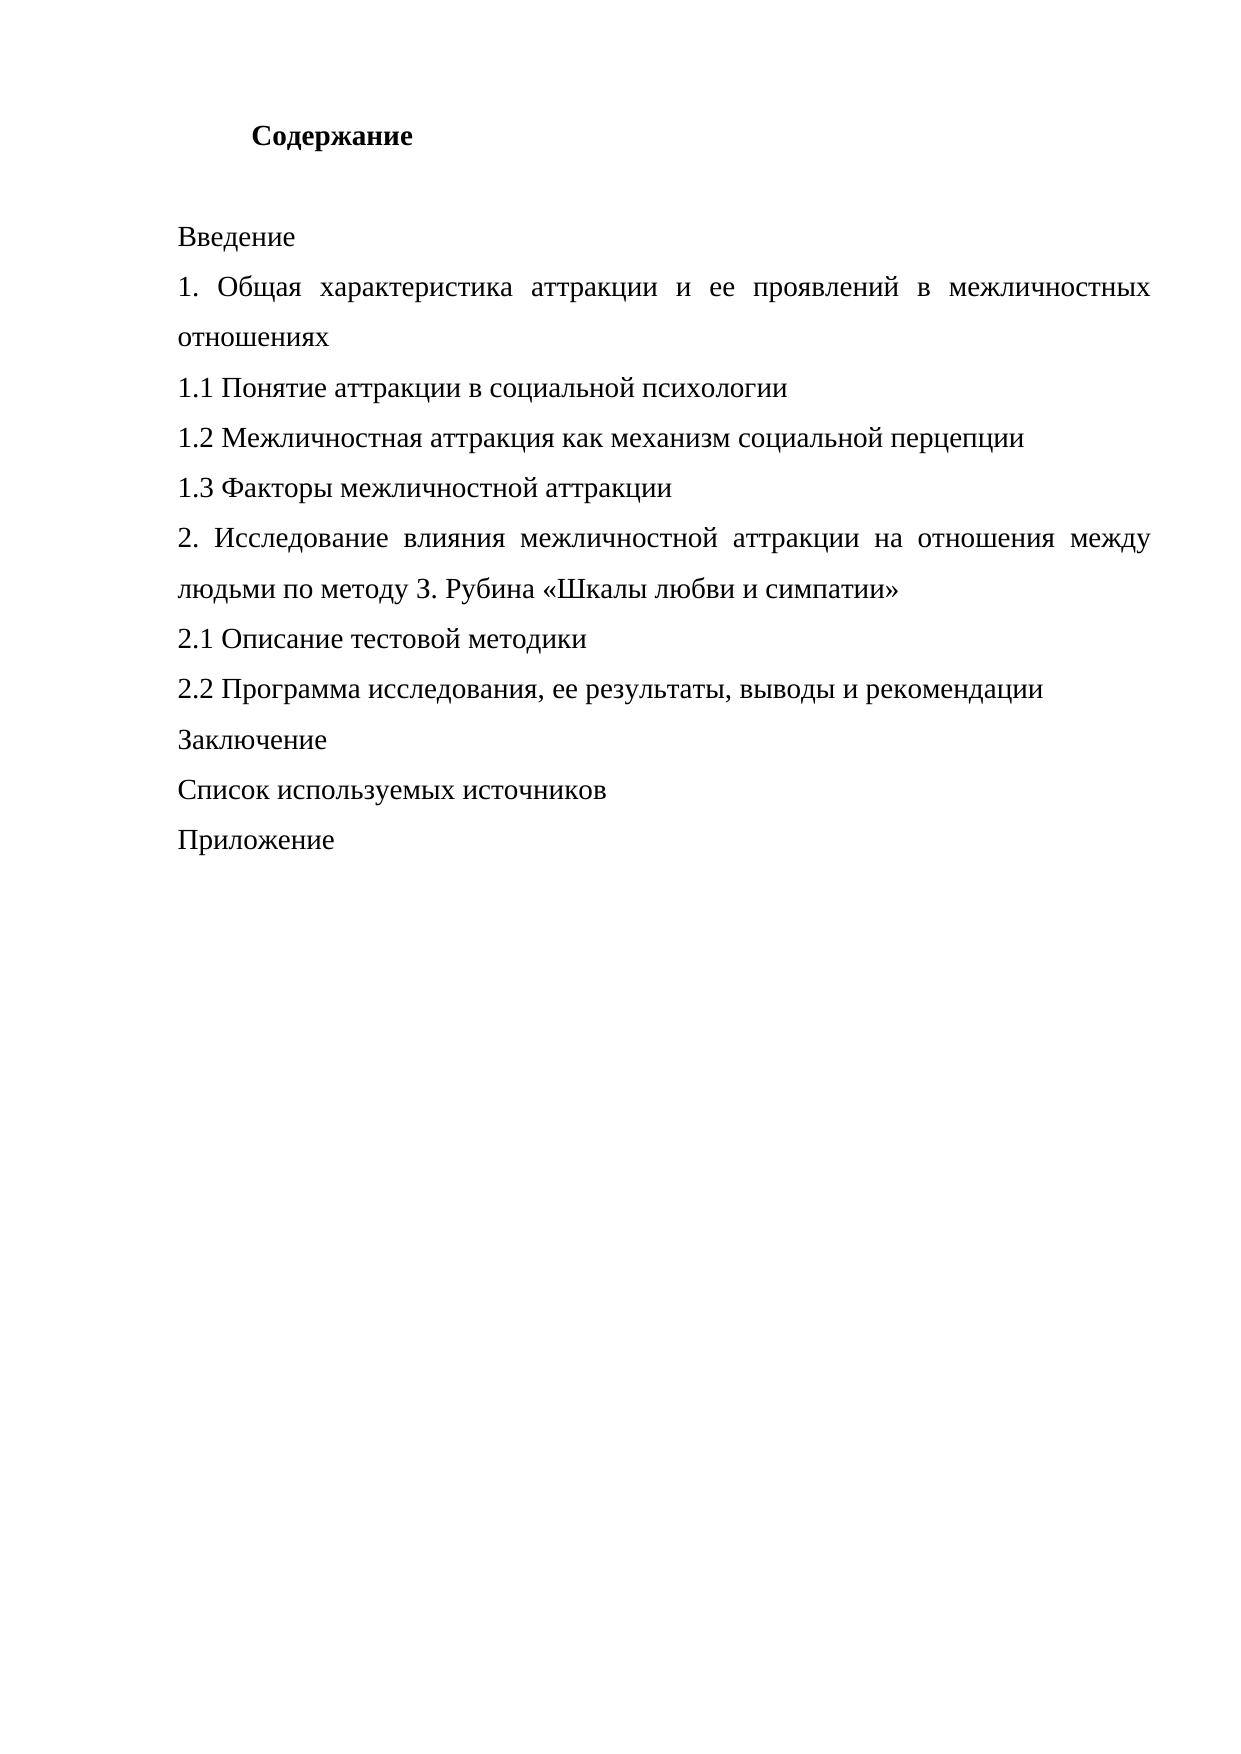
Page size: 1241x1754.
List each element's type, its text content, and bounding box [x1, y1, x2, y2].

text Список используемых источников [177, 772, 1152, 806]
text 2.2 Программа исследования, ее результаты, выводы и рекомендации [177, 672, 1152, 705]
text Введение [177, 219, 1152, 252]
text Приложение [177, 822, 1152, 856]
text 1. Общая характеристика аттракции и ее проявлений в межличностных отношениях [177, 269, 1152, 353]
text 1.3 Факторы межличностной аттракции [177, 470, 1152, 504]
text 1.1 Понятие аттракции в социальной психологии [177, 370, 1152, 403]
text Заключение [177, 722, 1152, 755]
text 2.1 Описание тестовой методики [177, 621, 1152, 655]
text 1.2 Межличностная аттракция как механизм социальной перцепции [177, 420, 1152, 453]
text 2. Исследование влияния межличностной аттракции на отношения между людьми по методу З. Рубина «Шкалы любви и симпатии» [177, 521, 1152, 604]
text Содержание [177, 118, 1152, 152]
